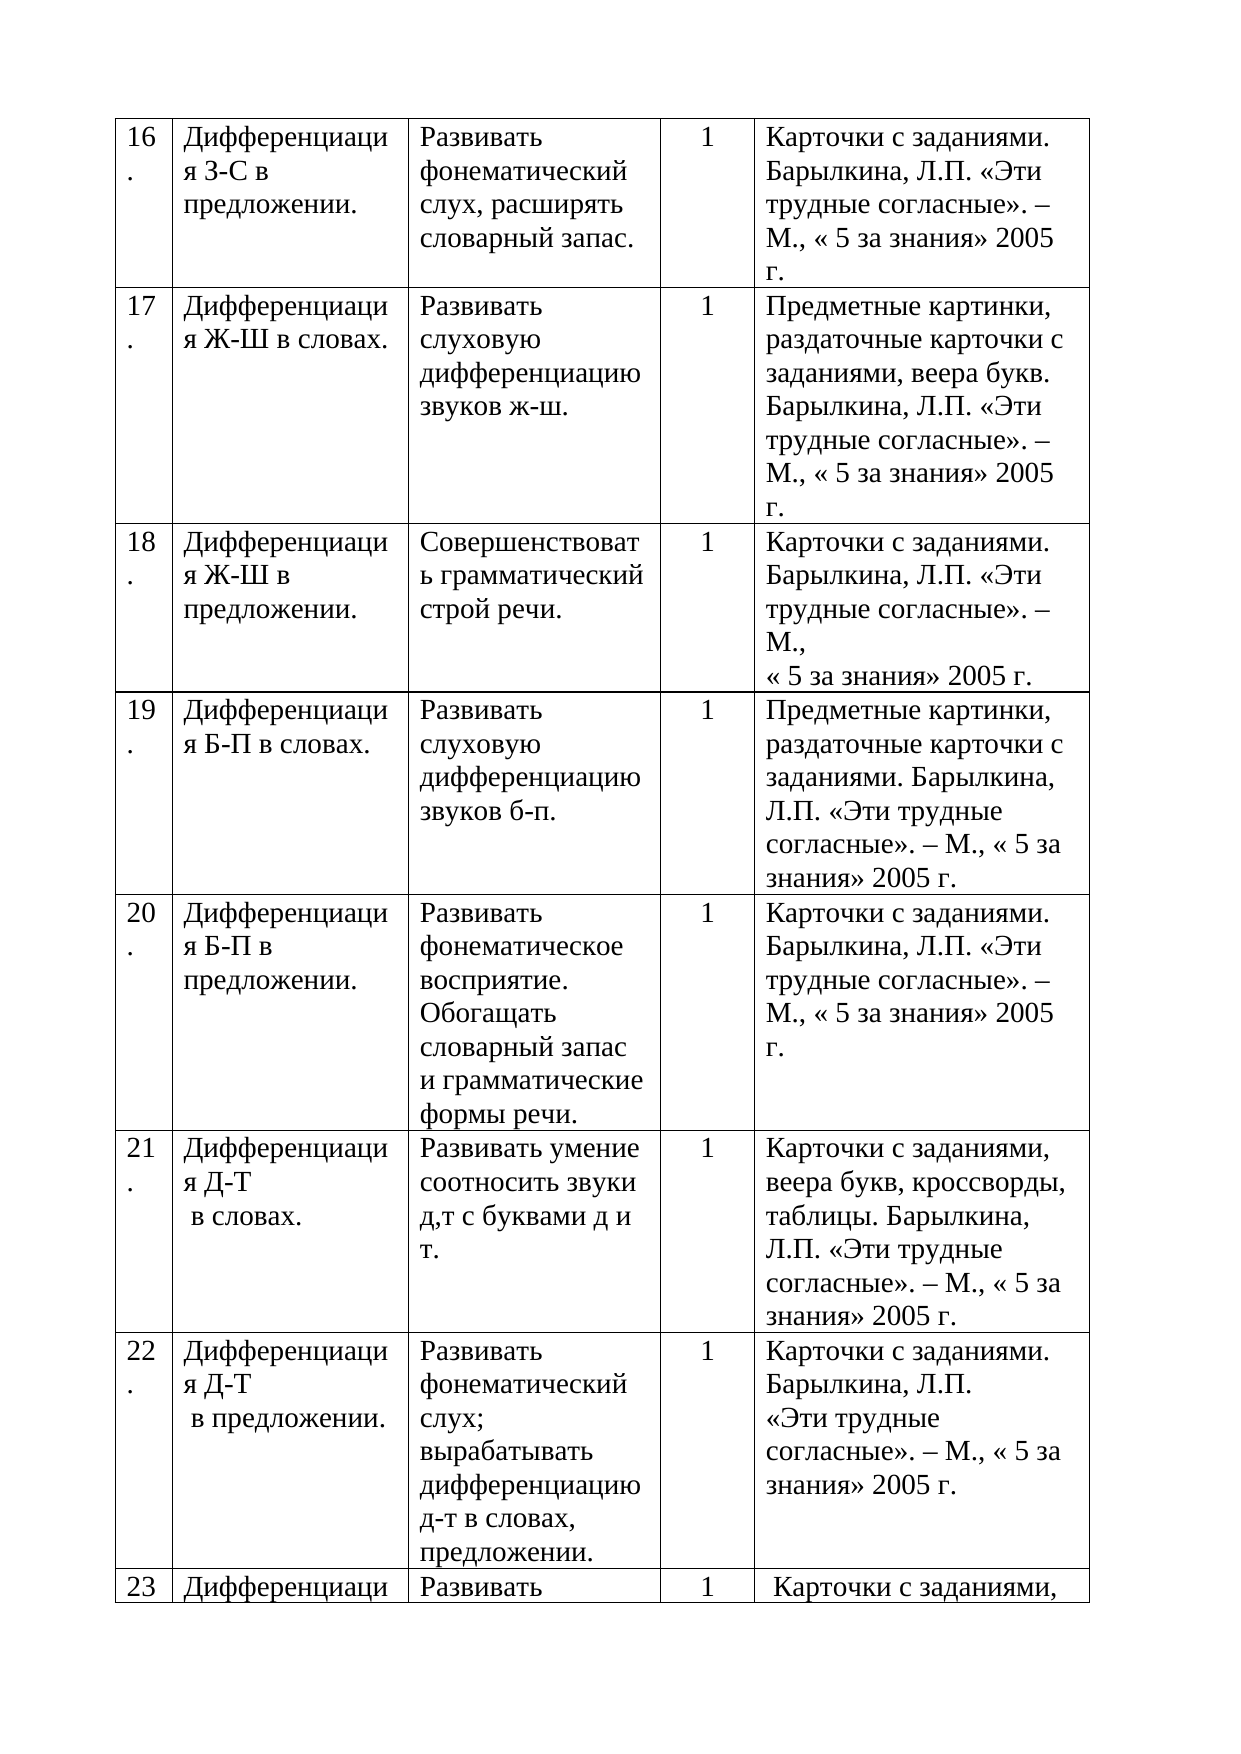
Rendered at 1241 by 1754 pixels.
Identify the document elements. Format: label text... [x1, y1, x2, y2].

table_cell Дифференциация Д-Т в словах. [173, 1131, 408, 1332]
table_cell Дифференциация З-С в предложении. [173, 119, 408, 287]
table_cell Развивать слуховую дифференциацию звуков ж-ш. [409, 288, 660, 523]
table_cell 23. [116, 1569, 172, 1602]
table_cell Дифференциация Ж-Ш в предложении. [173, 524, 408, 691]
table_cell Развивать умение соотносить звуки д,т с буквами д и т. [409, 1131, 660, 1332]
table_cell 22. [116, 1333, 172, 1568]
table_cell 19. [116, 693, 172, 894]
table_cell 1 [661, 1333, 754, 1568]
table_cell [409, 1569, 660, 1602]
table_cell Карточки с заданиями. Барылкина, Л.П. «Эти трудные согласные». – М., « 5 за знания» 2005 г. [755, 119, 1089, 287]
table_cell Карточки с заданиями. Барылкина, Л.П. «Эти трудные согласные». – М., « 5 за знания» 2005 г. [755, 895, 1089, 1129]
table_cell Развивать слуховую дифференциацию звуков б-п. [409, 693, 660, 894]
table_cell 1 [661, 1569, 754, 1602]
table_cell 1 [661, 119, 754, 287]
table_cell 17. [116, 288, 172, 523]
table_cell Дифференциация Д-Т в предложении. [173, 1333, 408, 1568]
table_cell 20. [116, 895, 172, 1129]
table_cell 18. [116, 524, 172, 691]
table_cell Развивать фонематическое восприятие. Обогащать словарный запас и грамматические формы речи. [409, 895, 660, 1129]
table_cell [755, 1569, 1089, 1602]
table_cell Развивать фонематический слух, расширять словарный запас. [409, 119, 660, 287]
table_cell 1 [661, 1131, 754, 1332]
table_cell 1 [661, 895, 754, 1129]
table_cell Дифференциация Б-П в словах. [173, 693, 408, 894]
table_cell 1 [661, 524, 754, 691]
table_cell 1 [661, 693, 754, 894]
table_cell Предметные картинки, раздаточные карточки с заданиями, веера букв. Барылкина, Л.П. «Эти трудные согласные». – М., « 5 за знания» 2005 г. [755, 288, 1089, 523]
table_cell Карточки с заданиями. Барылкина, Л.П. «Эти трудные согласные». – М., « 5 за знания» 2005 г. [755, 1333, 1089, 1568]
table_cell Дифференциация Б-П в предложении. [173, 895, 408, 1129]
table_cell Карточки с заданиями, веера букв, кроссворды, таблицы. Барылкина, Л.П. «Эти трудные согласные». – М., « 5 за знания» 2005 г. [755, 1131, 1089, 1332]
table_cell Карточки с заданиями. Барылкина, Л.П. «Эти трудные согласные». – М., « 5 за знания» 2005 г. [755, 524, 1089, 691]
table_cell Развивать фонематический слух; вырабатывать дифференциацию д-т в словах, предложении. [409, 1333, 660, 1568]
table_cell Дифференциация Ж-Ш в словах. [173, 288, 408, 523]
table_cell Совершенствовать грамматический строй речи. [409, 524, 660, 691]
table_cell 1 [661, 288, 754, 523]
table_cell Предметные картинки, раздаточные карточки с заданиями. Барылкина, Л.П. «Эти трудные согласные». – М., « 5 за знания» 2005 г. [755, 693, 1089, 894]
table_cell 16. [116, 119, 172, 287]
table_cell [173, 1569, 408, 1602]
table_cell 21. [116, 1131, 172, 1332]
